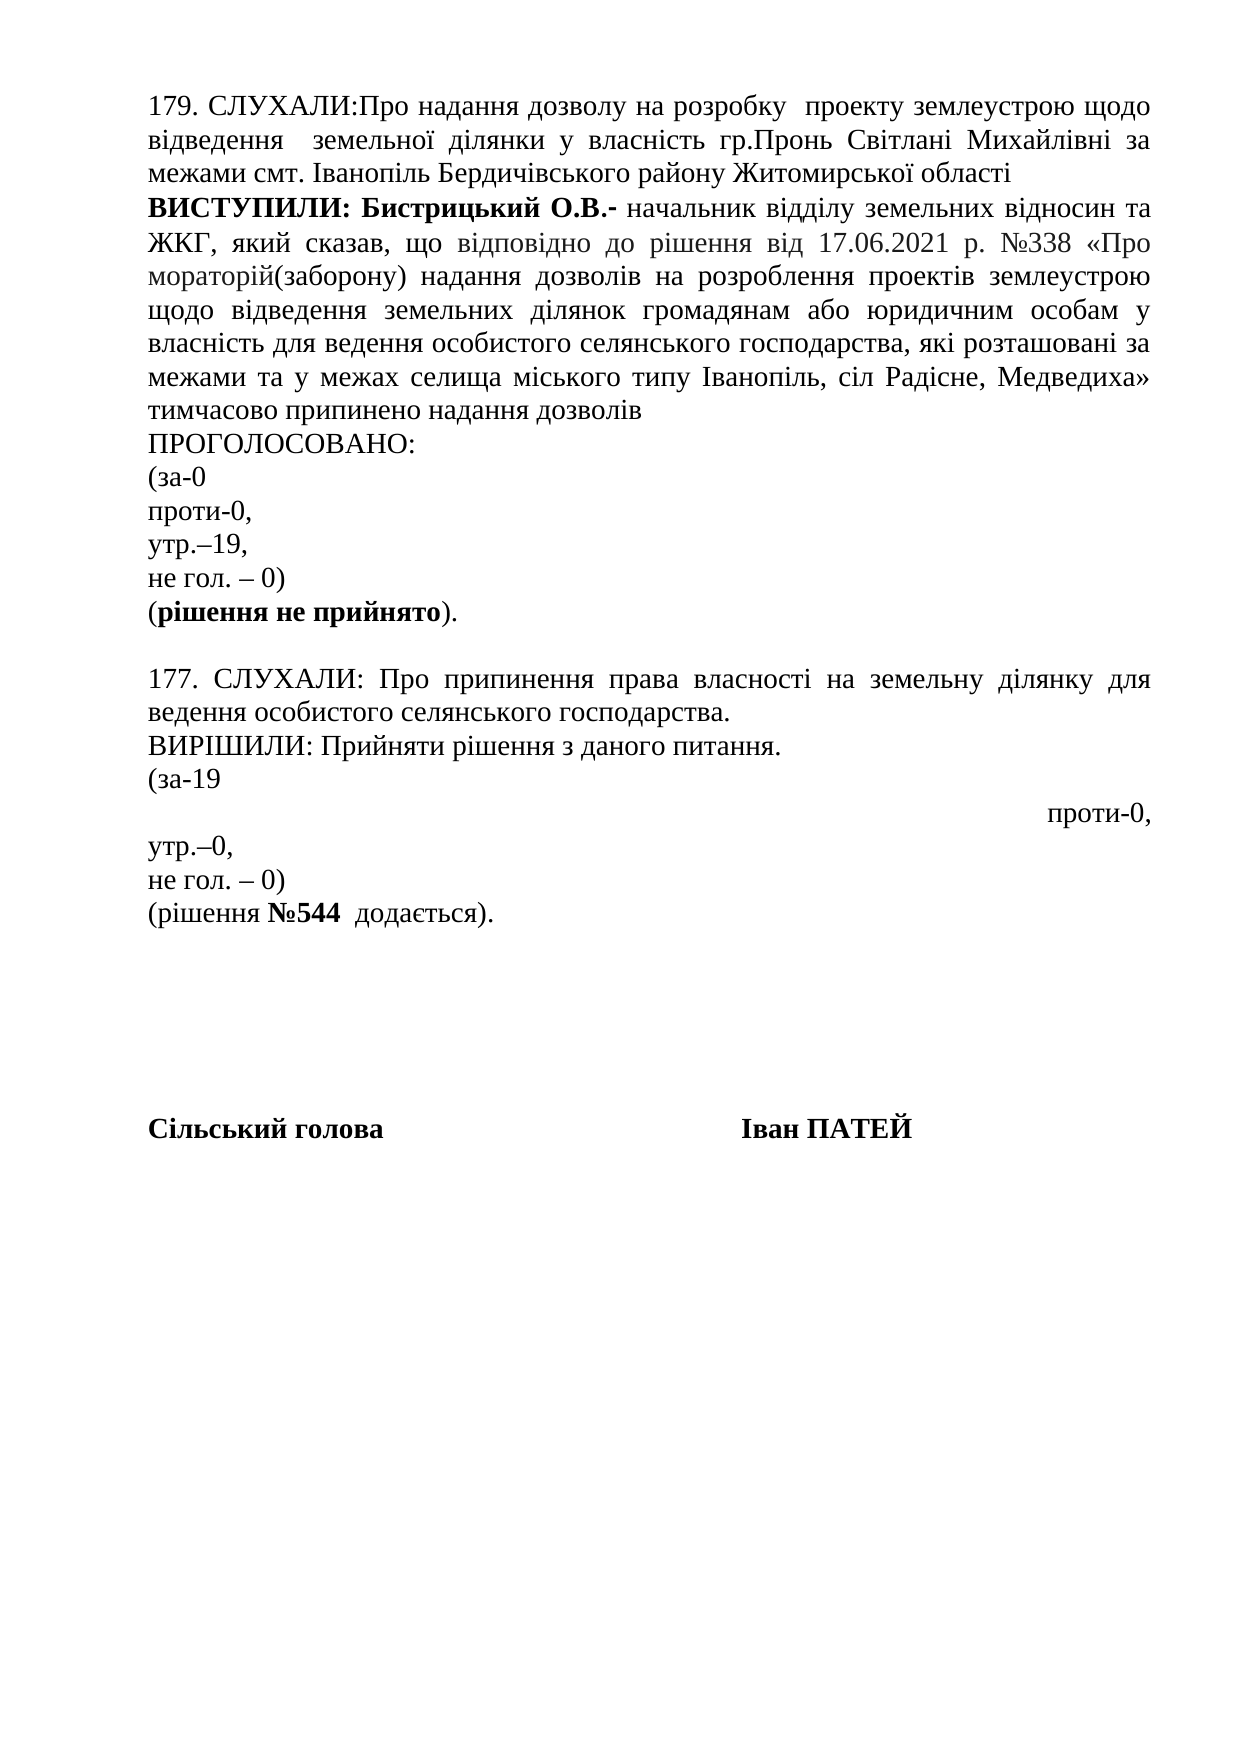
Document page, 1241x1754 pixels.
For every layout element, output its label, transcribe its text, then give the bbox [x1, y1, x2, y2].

text Сільський голова Іван ПАТЕЙ [148, 1111, 1152, 1145]
text (за-0 проти-0, утр.–19, не гол. – 0) [148, 459, 1152, 594]
text ПРОГОЛОСОВАНО: [148, 426, 1152, 459]
list 177. СЛУХАЛИ: Про припинення права власності на земельну ділянку для ведення особистого селянського господарства. [148, 661, 1152, 728]
text (рішення №544 додається). [148, 896, 1152, 929]
text (за-19 проти-0, утр.–0, не гол. – 0) [148, 761, 1152, 896]
list 179. СЛУХАЛИ:Про надання дозволу на розробку проекту землеустрою щодо відведення земельної ділянки у власність гр.Пронь Світлані Михайлівні за межами смт. Іванопіль Бердичівського району Житомирської області [148, 88, 1152, 189]
text ВИРІШИЛИ: Прийняти рішення з даного питання. [148, 728, 1152, 761]
text (рішення не прийнято). [148, 594, 1152, 627]
